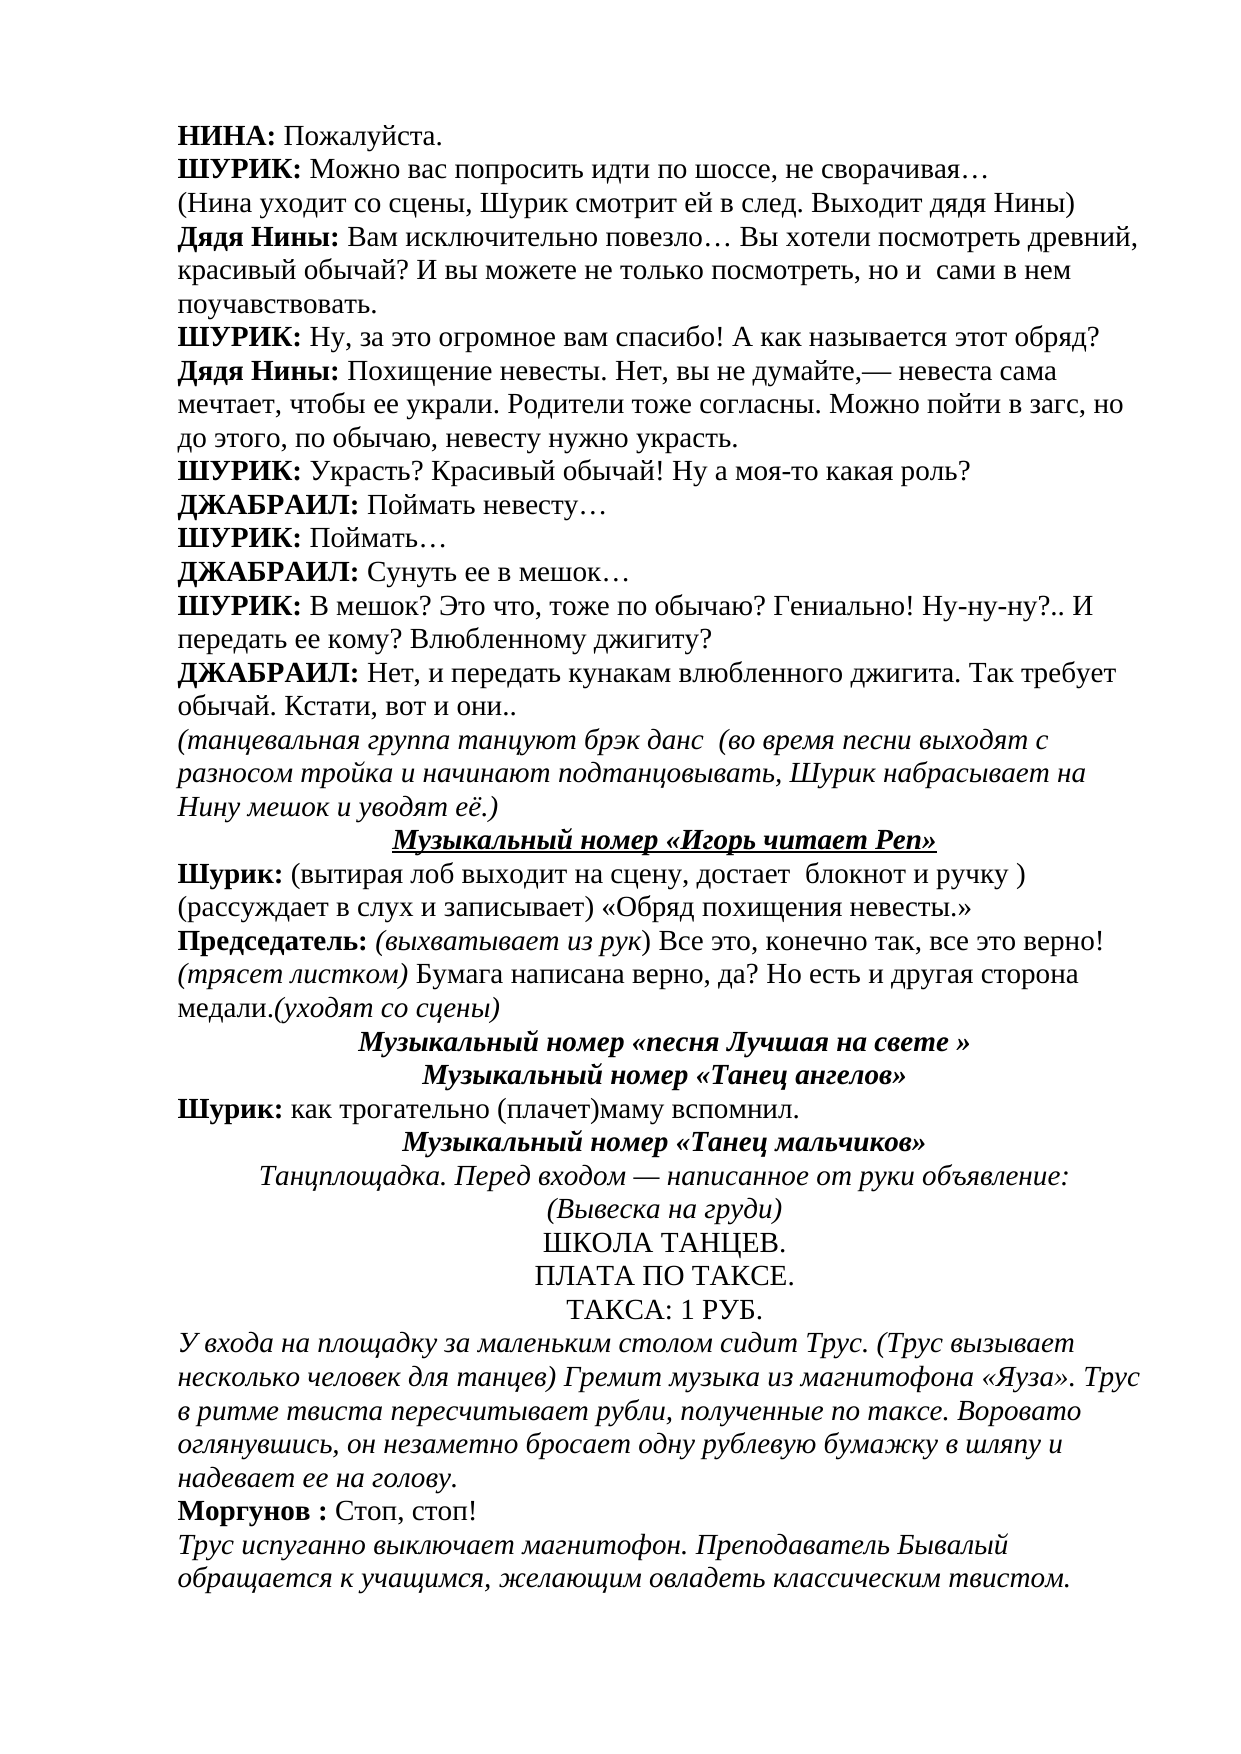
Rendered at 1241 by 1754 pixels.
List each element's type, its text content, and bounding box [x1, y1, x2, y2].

text ДЖАБРАИЛ: Нет, и передать кунакам влюбленного джигита. Так требует обычай. Кстати, вот и они.. [177, 655, 1152, 722]
text Шурик: (вытирая лоб выходит на сцену, достает блокнот и ручку ) [177, 856, 1152, 889]
text ТАКСА: 1 РУБ. [177, 1292, 1152, 1326]
text ШУРИК: Можно вас попросить идти по шоссе, не сворачивая… [177, 152, 1152, 185]
text (рассуждает в слух и записывает) «Обряд похищения невесты.» [177, 889, 1152, 923]
text (Вывеска на груди) [177, 1191, 1152, 1225]
text ПЛАТА ПО ТАКСЕ. [177, 1258, 1152, 1292]
text (танцевальная группа танцуют брэк данс (во время песни выходят с разносом тройка и начинают подтанцовывать, Шурик набрасывает на Нину мешок и уводят её.) [177, 722, 1152, 822]
text Шурик: как трогательно (плачет)маму вспомнил. [177, 1091, 1152, 1124]
text ШУРИК: Украсть? Красивый обычай! Ну а моя-то какая роль? [177, 453, 1152, 487]
text Трус испуганно выключает магнитофон. Преподаватель Бывалый обращается к учащимся, желающим овладеть классическим твистом. [177, 1527, 1152, 1594]
text У входа на площадку за маленьким столом сидит Трус. (Трус вызывает несколько человек для танцев) Гремит музыка из магнитофона «Яуза». Трус в ритме твиста пересчитывает рубли, полученные по таксе. Воровато оглянувшись, он незаметно бросает одну рублевую бумажку в шляпу и надевает ее на голову. [177, 1326, 1152, 1493]
text ДЖАБРАИЛ: Сунуть ее в мешок… [177, 554, 1152, 588]
text ДЖАБРАИЛ: Поймать невесту… [177, 487, 1152, 521]
text Музыкальный номер «Танец мальчиков» [177, 1124, 1152, 1158]
text ШУРИК: Поймать… [177, 521, 1152, 554]
text ШУРИК: В мешок? Это что, тоже по обычаю? Гениально! Ну-ну-ну?.. И передать ее кому? Влюбленному джигиту? [177, 588, 1152, 655]
text Председатель: (выхватывает из рук) Все это, конечно так, все это верно! (трясет листком) Бумага написана верно, да? Но есть и другая сторона медали.(уходят со сцены) [177, 923, 1152, 1024]
text Дядя Нины: Вам исключительно повезло… Вы хотели посмотреть древний, красивый обычай? И вы можете не только посмотреть, но и сами в нем поучавствовать. [177, 219, 1152, 319]
text Моргунов : Стоп, стоп! [177, 1493, 1152, 1527]
text Музыкальный номер «Танец ангелов» [177, 1057, 1152, 1091]
text Музыкальный номер «песня Лучшая на свете » [177, 1024, 1152, 1057]
text Музыкальный номер «Игорь читает Реп» [177, 822, 1152, 856]
text Дядя Нины: Похищение невесты. Нет, вы не думайте,— невеста сама мечтает, чтобы ее украли. Родители тоже согласны. Можно пойти в загс, но до этого, по обычаю, невесту нужно украсть. [177, 353, 1152, 453]
text Танцплощадка. Перед входом — написанное от руки объявление: [177, 1158, 1152, 1191]
text (Нина уходит со сцены, Шурик смотрит ей в след. Выходит дядя Нины) [177, 185, 1152, 219]
text ШУРИК: Ну, за это огромное вам спасибо! А как называется этот обряд? [177, 319, 1152, 353]
text НИНА: Пожалуйста. [177, 118, 1152, 152]
text ШКОЛА ТАНЦЕВ. [177, 1225, 1152, 1258]
